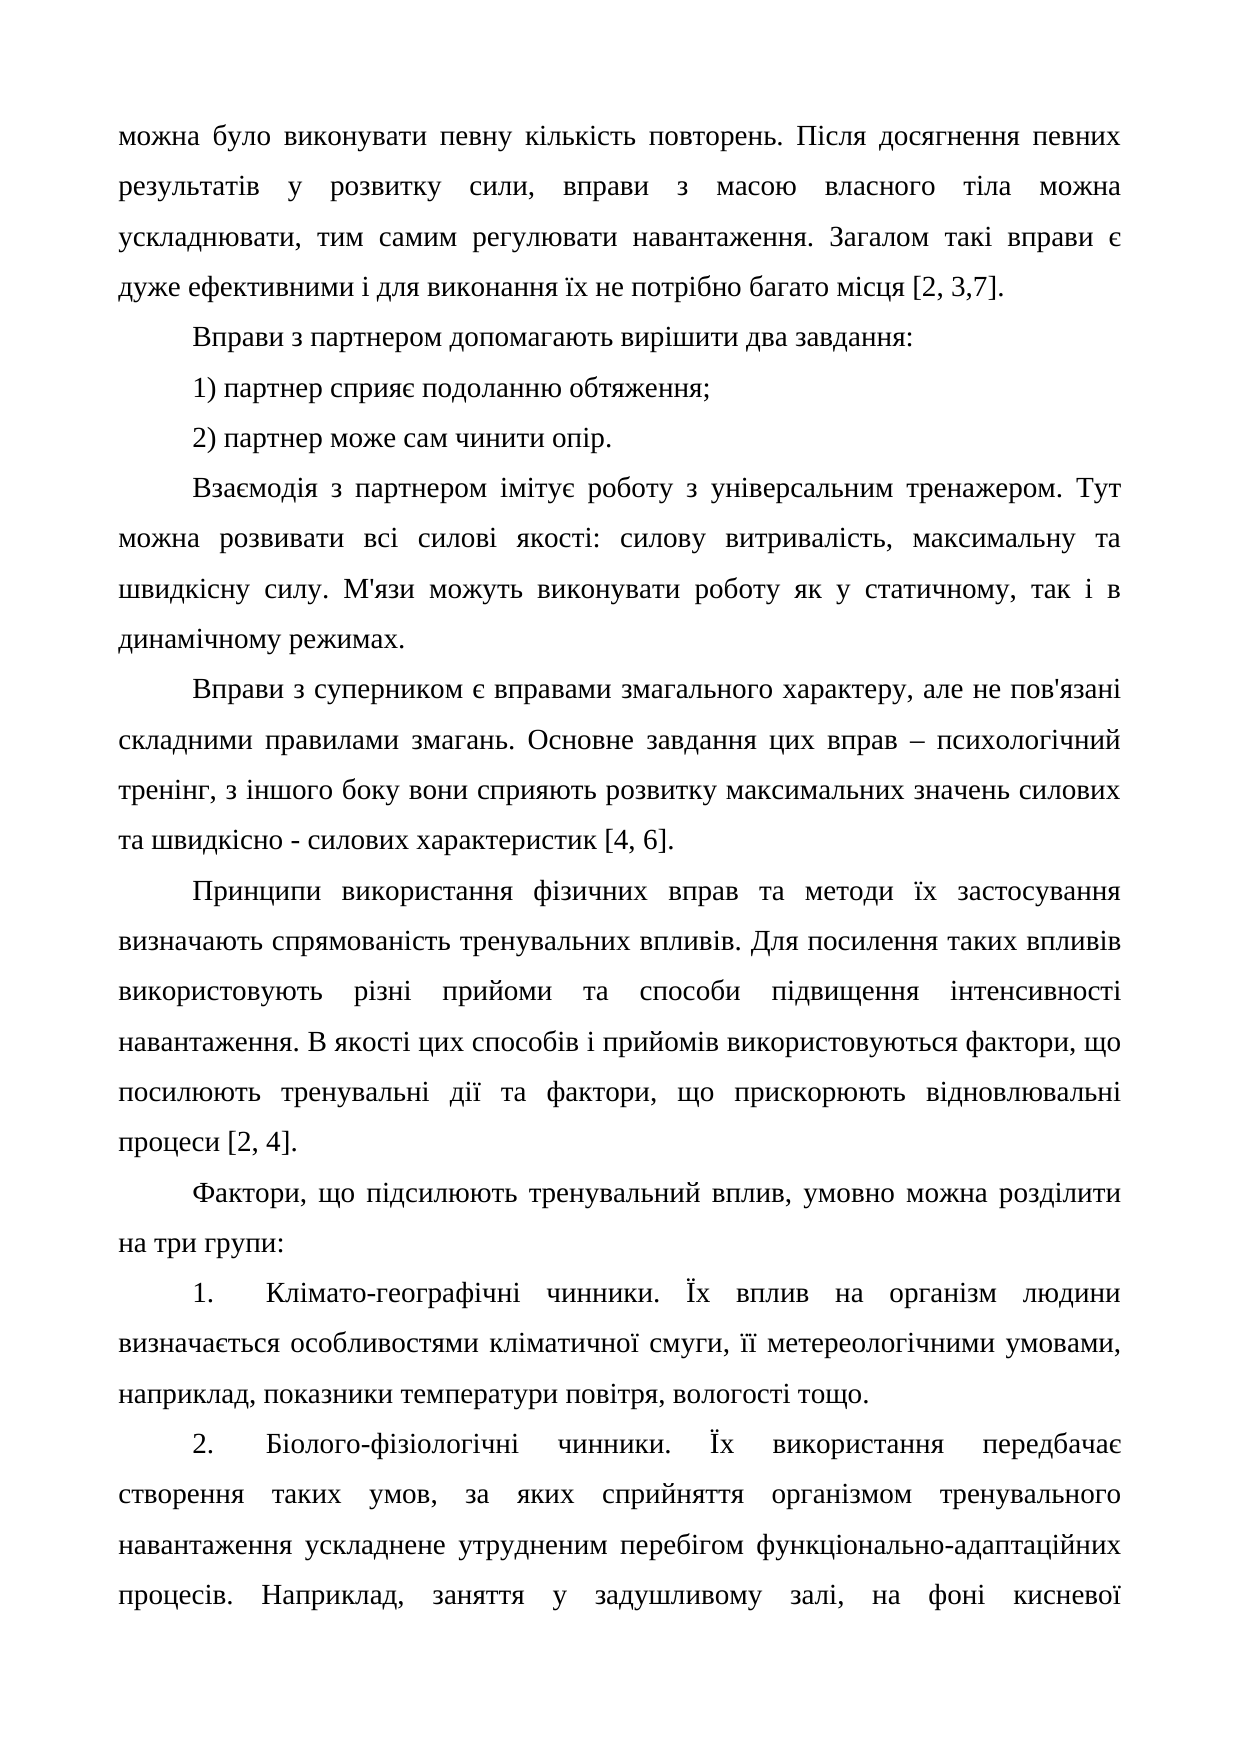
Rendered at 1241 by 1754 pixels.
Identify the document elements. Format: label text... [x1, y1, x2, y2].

text 2) партнер може сам чинити опір. [118, 420, 1122, 453]
text Взаємодія з партнером імітує роботу з універсальним тренажером. Тут можна розвивати всі силові якості: силову витривалість, максимальну та швидкісну силу. М'язи можуть виконувати роботу як у статичному, так і в динамічному режимах. [118, 470, 1122, 655]
text Вправи з партнером допомагають вирішити два завдання: [118, 319, 1122, 353]
text Принципи використання фізичних вправ та методи їх застосування визначають спрямованість тренувальних впливів. Для посилення таких впливів використовують різні прийоми та способи підвищення інтенсивності навантаження. В якості цих способів і прийомів використовуються фактори, що посилюють тренувальні дії та фактори, що прискорюють відновлювальні процеси [2, 4]. [118, 873, 1122, 1158]
text 1) партнер сприяє подоланню обтяження; [118, 370, 1122, 403]
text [118, 118, 1122, 303]
text Фактори, що підсилюють тренувальний вплив, умовно можна розділити на три групи: [118, 1175, 1122, 1258]
text 1. Клімато-географічні чинники. Їх вплив на організм людини визначається особливостями кліматичної смуги, її метереологічними умовами, наприклад, показники температури повітря, вологості тощо. [118, 1275, 1122, 1409]
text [118, 1426, 1122, 1611]
text Вправи з суперником є вправами змагального характеру, але не пов'язані складними правилами змагань. Основне завдання цих вправ – психологічний тренінг, з іншого боку вони сприяють розвитку максимальних значень силових та швидкісно - силових характеристик [4, 6]. [118, 672, 1122, 856]
